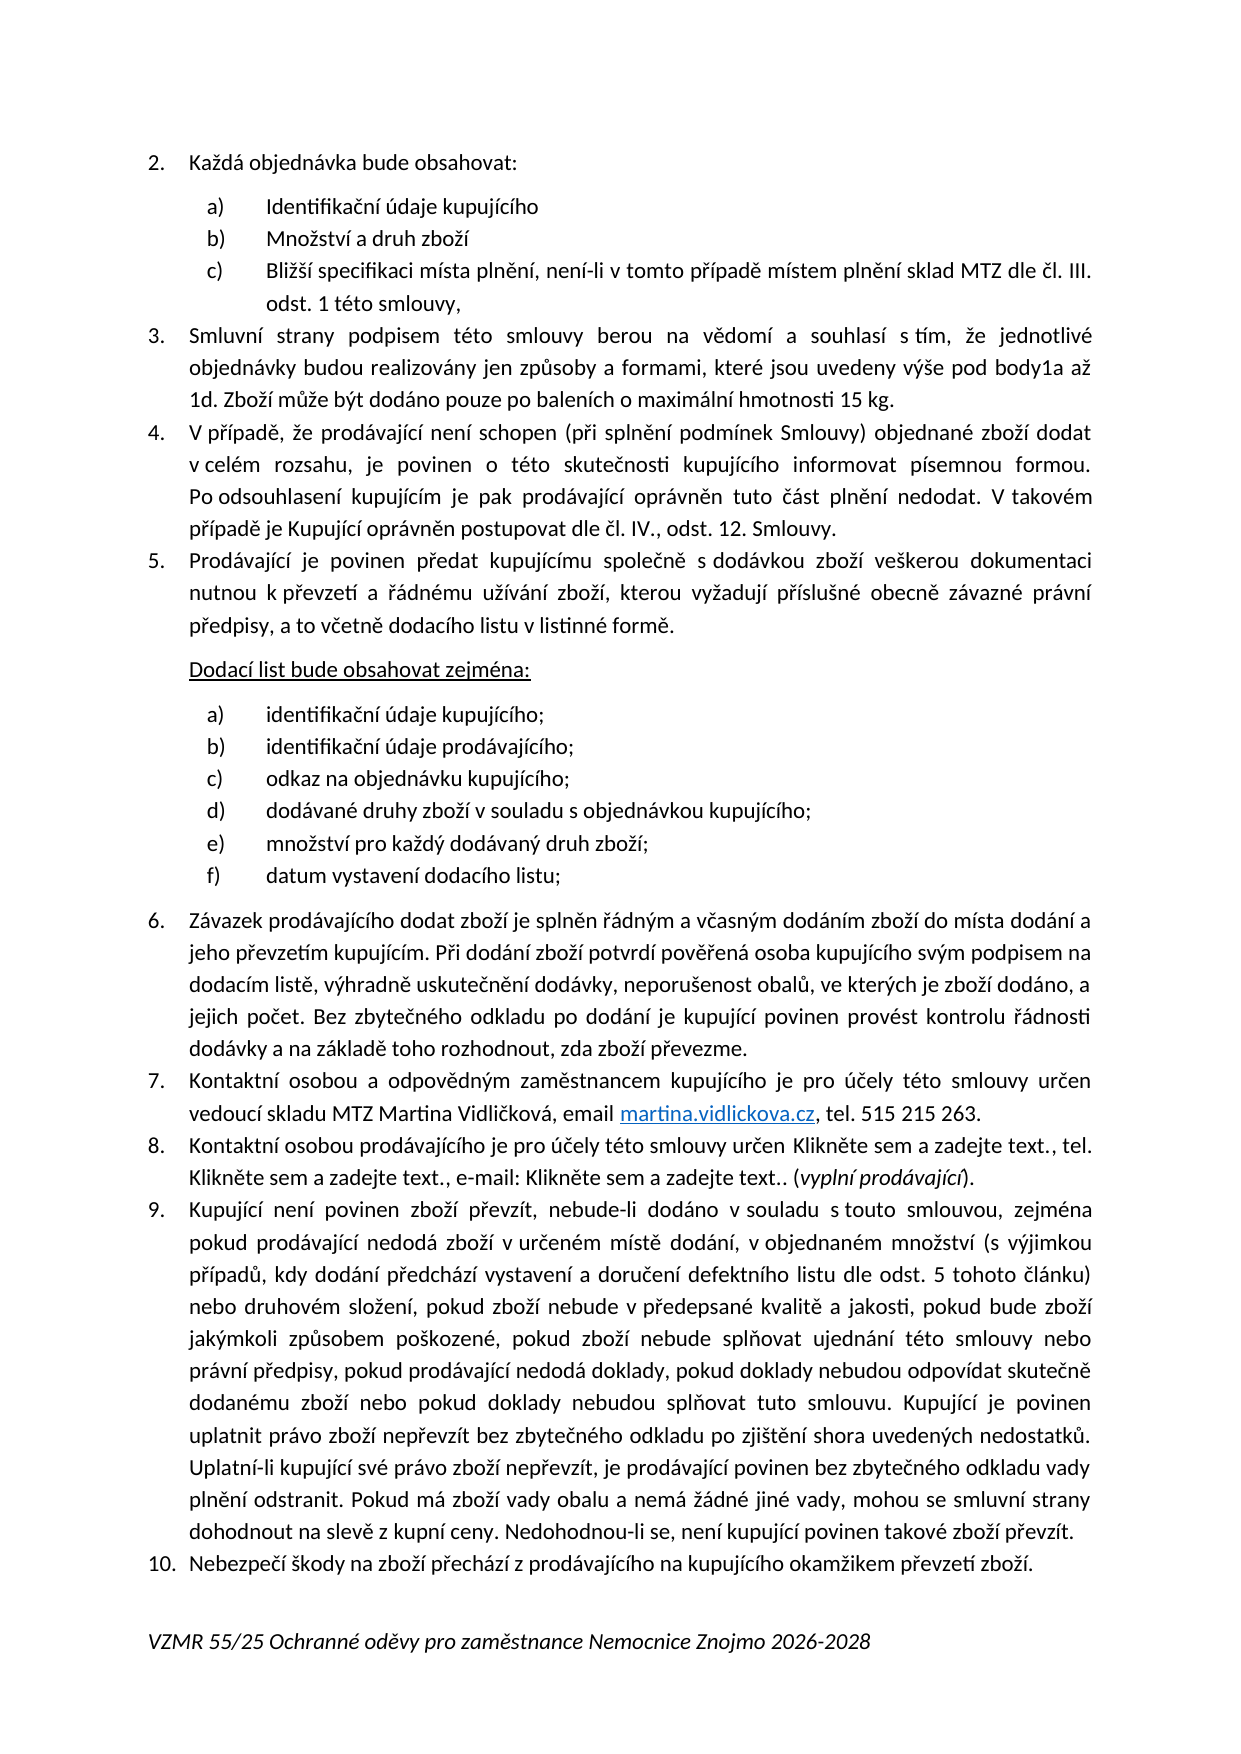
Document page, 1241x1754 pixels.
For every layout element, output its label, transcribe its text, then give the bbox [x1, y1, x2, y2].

text Smluvní strany podpisem této smlouvy berou na vědomí a souhlasí s tím, že jednotlivé objednávky budou realizovány jen způsoby a formami, které jsou uvedeny výše pod body1a až 1d. Zboží může být dodáno pouze po baleních o maximální hmotnosti 15 kg. [148, 321, 1093, 413]
text Množství a druh zboží [207, 224, 1093, 252]
text odkaz na objednávku kupujícího; [207, 764, 1093, 792]
text Nebezpečí škody na zboží přechází z prodávajícího na kupujícího okamžikem převzetí zboží. [148, 1549, 1093, 1577]
text Závazek prodávajícího dodat zboží je splněn řádným a včasným dodáním zboží do místa dodání a jeho převzetím kupujícím. Při dodání zboží potvrdí pověřená osoba kupujícího svým podpisem na dodacím listě, výhradně uskutečnění dodávky, neporušenost obalů, ve kterých je zboží dodáno, a jejich počet. Bez zbytečného odkladu po dodání je kupující povinen provést kontrolu řádnosti dodávky a na základě toho rozhodnout, zda zboží převezme. [148, 906, 1093, 1062]
text Kontaktní osobou prodávajícího je pro účely této smlouvy určen , tel. , e-mail: . (vyplní prodávající). [148, 1131, 1093, 1191]
list Dodací list bude obsahovat zejména: [189, 655, 1093, 683]
text množství pro každý dodávaný druh zboží; [207, 829, 1093, 857]
text Identifikační údaje kupujícího [207, 192, 1093, 220]
text Každá objednávka bude obsahovat: [148, 148, 1093, 176]
text identifikační údaje prodávajícího; [207, 732, 1093, 760]
text Kupující není povinen zboží převzít, nebude-li dodáno v souladu s touto smlouvou, zejména pokud prodávající nedodá zboží v určeném místě dodání, v objednaném množství (s výjimkou případů, kdy dodání předchází vystavení a doručení defektního listu dle odst. 5 tohoto článku) nebo druhovém složení, pokud zboží nebude v předepsané kvalitě a jakosti, pokud bude zboží jakýmkoli způsobem poškozené, pokud zboží nebude splňovat ujednání této smlouvy nebo právní předpisy, pokud prodávající nedodá doklady, pokud doklady nebudou odpovídat skutečně dodanému zboží nebo pokud doklady nebudou splňovat tuto smlouvu. Kupující je povinen uplatnit právo zboží nepřevzít bez zbytečného odkladu po zjištění shora uvedených nedostatků. Uplatní-li kupující své právo zboží nepřevzít, je prodávající povinen bez zbytečného odkladu vady plnění odstranit. Pokud má zboží vady obalu a nemá žádné jiné vady, mohou se smluvní strany dohodnout na slevě z kupní ceny. Nedohodnou-li se, není kupující povinen takové zboží převzít. [148, 1195, 1093, 1545]
text Prodávající je povinen předat kupujícímu společně s dodávkou zboží veškerou dokumentaci nutnou k převzetí a řádnému užívání zboží, kterou vyžadují příslušné obecně závazné právní předpisy, a to včetně dodacího listu v listinné formě. [148, 546, 1093, 639]
text identifikační údaje kupujícího; [207, 700, 1093, 728]
text V případě, že prodávající není schopen (při splnění podmínek Smlouvy) objednané zboží dodat v celém rozsahu, je povinen o této skutečnosti kupujícího informovat písemnou formou. Po odsouhlasení kupujícím je pak prodávající oprávněn tuto část plnění nedodat. V takovém případě je Kupující oprávněn postupovat dle čl. IV., odst. 12. Smlouvy. [148, 418, 1093, 542]
text Bližší specifikaci místa plnění, není-li v tomto případě místem plnění sklad MTZ dle čl. III. odst. 1 této smlouvy, [207, 257, 1093, 317]
text Kontaktní osobou a odpovědným zaměstnancem kupujícího je pro účely této smlouvy určen vedoucí skladu MTZ Martina Vidličková, email martina.vidlickova.cz, tel. 515 215 263. [148, 1067, 1093, 1127]
text dodávané druhy zboží v souladu s objednávkou kupujícího; [207, 797, 1093, 825]
text datum vystavení dodacího listu; [207, 861, 1093, 889]
